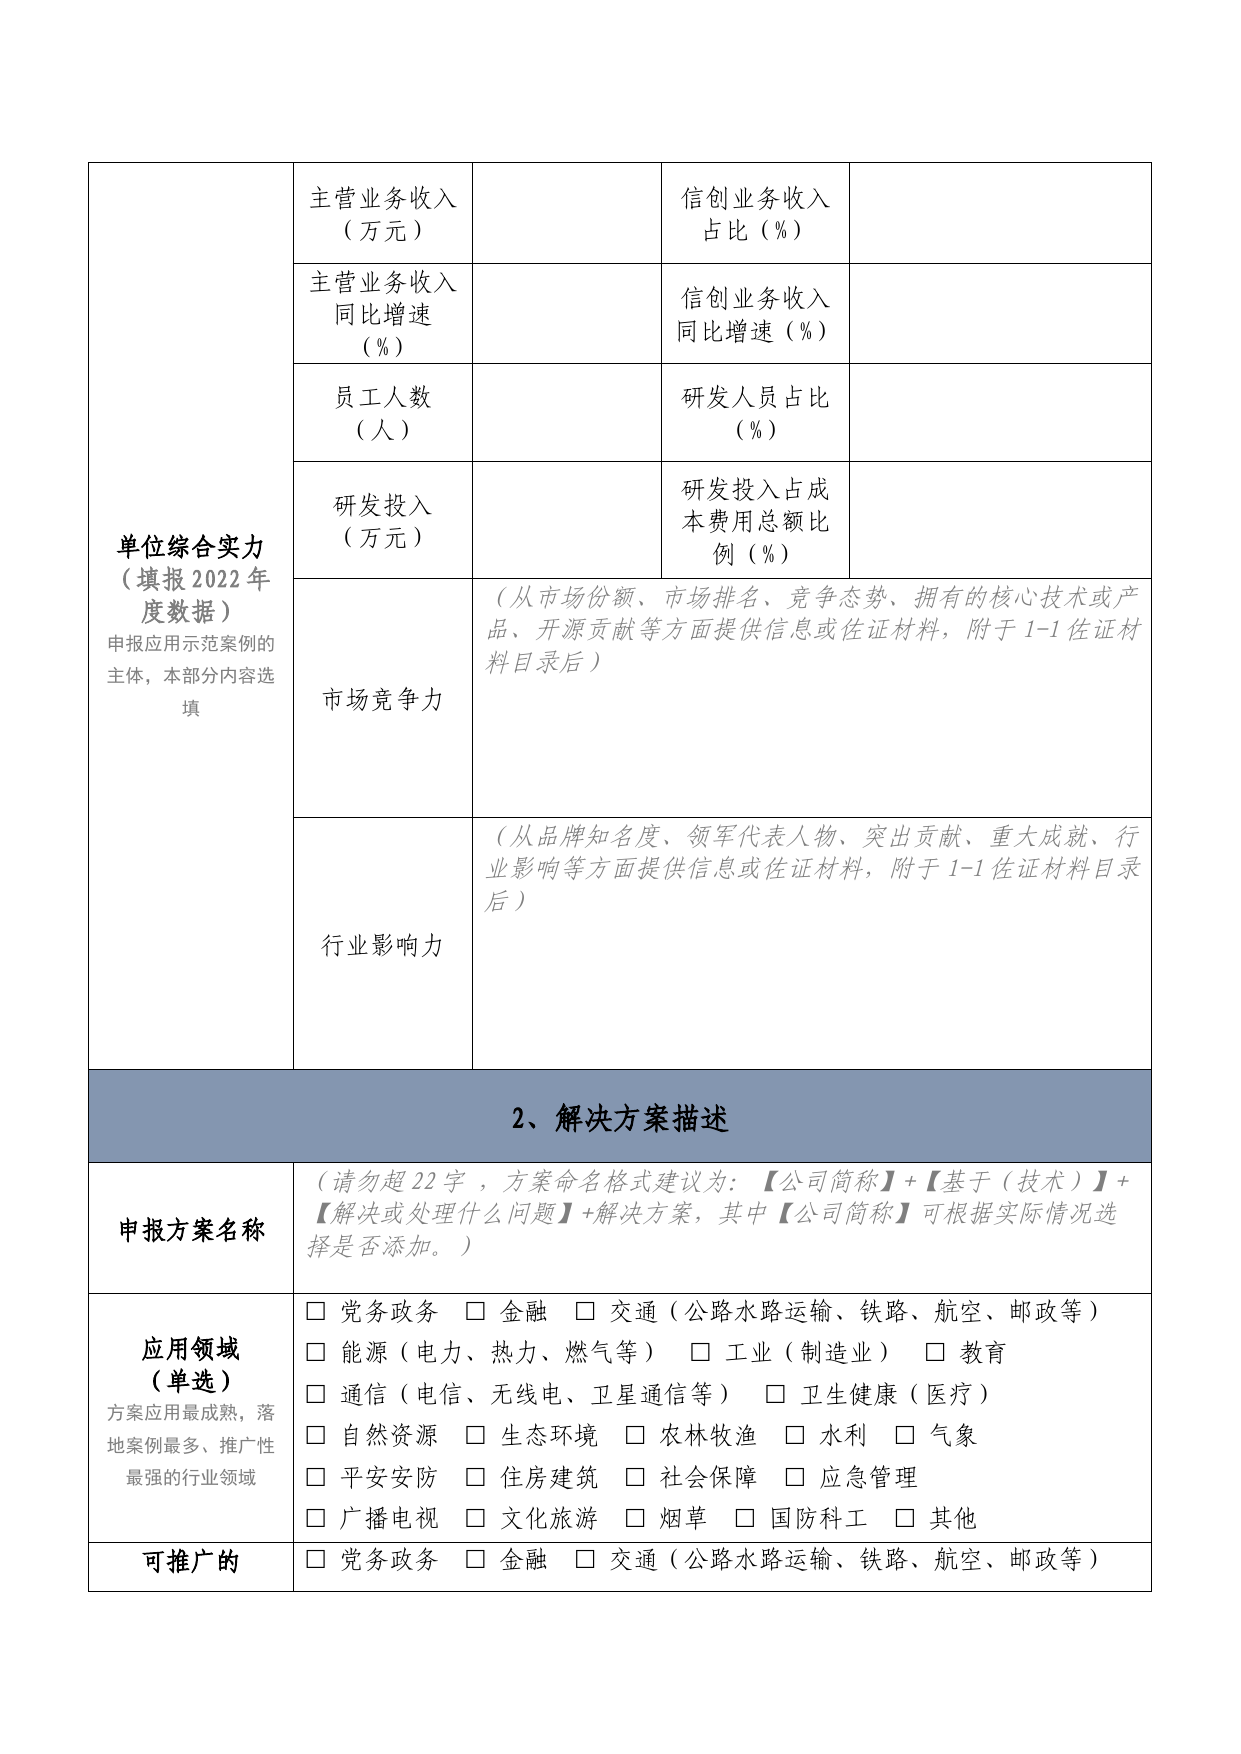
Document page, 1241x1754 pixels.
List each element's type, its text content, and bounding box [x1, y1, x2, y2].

table_cell 研发投入 （万元） [294, 462, 472, 578]
table_cell 应用领域 （单选） 方案应用最成熟，落地案例最多、推广性最强的行业领域 [89, 1294, 293, 1542]
table_cell 2、解决方案描述 [89, 1070, 1151, 1162]
table_cell [473, 264, 661, 363]
table_cell [850, 163, 1151, 262]
table_cell [850, 462, 1151, 578]
table_cell [473, 462, 661, 578]
table_cell （请勿超22字 ，方案命名格式建议为：【公司简称】+【基于（技术）】+【解决或处理什么问题】+解决方案，其中【公司简称】可根据实际情况选择是否添加。） [294, 1163, 1151, 1293]
table_cell 市场竞争力 [294, 579, 472, 817]
table_cell （从市场份额、市场排名、竞争态势、拥有的核心技术或产品、开源贡献等方面提供信息或佐证材料，附于1-1佐证材料目录后） [473, 579, 1151, 817]
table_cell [294, 1543, 1151, 1591]
table_cell 主营业务收入 （万元） [294, 163, 472, 262]
table_cell [473, 364, 661, 461]
table_cell 申报方案名称 [89, 1163, 293, 1293]
table_cell （从品牌知名度、领军代表人物、突出贡献、重大成就、行业影响等方面提供信息或佐证材料，附于1-1佐证材料目录后） [473, 818, 1151, 1069]
table_cell 研发投入占成本费用总额比例（%） [662, 462, 849, 578]
table_cell 主营业务收入 同比增速（%） [294, 264, 472, 363]
table_cell 信创业务收入占比（%） [662, 163, 849, 262]
table_cell 可推广的 行业领域 （选填，可多选） [89, 1543, 293, 1591]
table_cell 员工人数 （人） [294, 364, 472, 461]
table_cell 单位综合实力 （填报202年度数据） 申报应用示范案例的主体，本部分内容选填 [89, 163, 293, 1069]
table_cell [473, 163, 661, 262]
table_cell 行业影响力 [294, 818, 472, 1069]
table_cell 信创业务收入同比增速（%） [662, 264, 849, 363]
table_cell 研发人员占比 （%） [662, 364, 849, 461]
table_cell [850, 364, 1151, 461]
table_cell [850, 264, 1151, 363]
